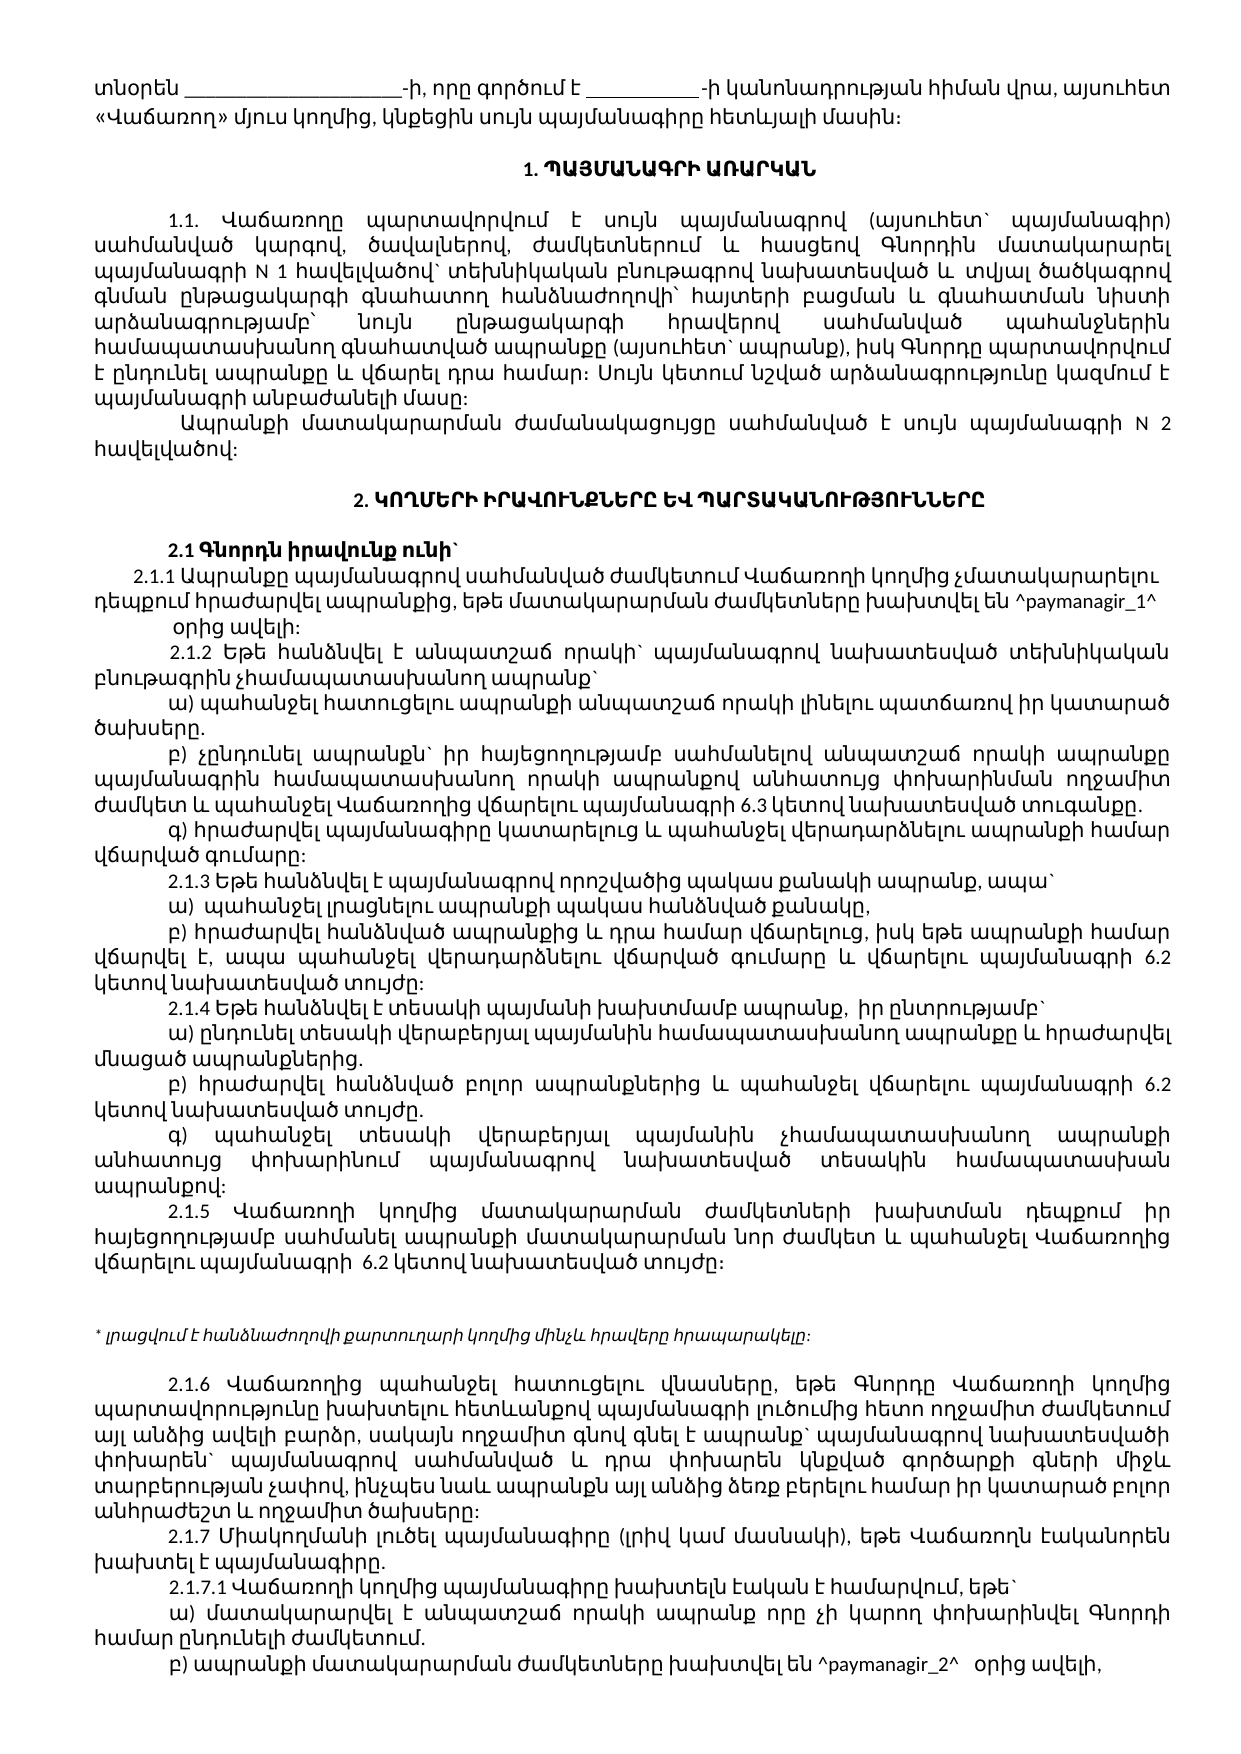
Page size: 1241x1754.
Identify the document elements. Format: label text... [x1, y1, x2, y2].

text * լրացվում է հանձնաժողովի քարտուղարի կողմից մինչև հրավերը հրապարակելը: [94, 1326, 1171, 1346]
text 2.1.7.1 Վաճառողի կողմից պայմանագիրը խախտելն էական է համարվում, եթե` [94, 1574, 1171, 1600]
text 2.1.3 Եթե հանձնվել է պայմանագրով որոշվածից պակաս քանակի ապրանք, ապա` [94, 868, 1171, 893]
text 2.1.4 Եթե հանձնվել է տեսակի պայմանի խախտմամբ ապրանք, իր ընտրությամբ` [94, 995, 1171, 1021]
text բ) չընդունել ապրանքն` իր հայեցողությամբ սահմանելով անպատշաճ որակի ապրանքը պայմանագրին համապատասխանող որակի ապրանքով անհատույց փոխարինման ողջամիտ ժամկետ և պահանջել Վաճառողից վճարելու պայմանագրի 6.3 կետով նախատեսված տուգանքը. [94, 741, 1171, 817]
text գ) պահանջել տեսակի վերաբերյալ պայմանին չհամապատասխանող ապրանքի անհատույց փոխարինում պայմանագրով նախատեսված տեսակին համապատասխան ապրանքով: [94, 1122, 1171, 1198]
text բ) հրաժարվել հանձնված բոլոր ապրանքներից և պահանջել վճարելու պայմանագրի 6.2 կետով նախատեսված տույժը. [94, 1071, 1171, 1122]
text Ապրանքի մատակարարման ժամանակացույցը սահմանված է սույն պայմանագրի N 2 հավելվածով: [94, 411, 1171, 461]
text բ) ապրանքի մատակարարման ժամկետները խախտվել են ^paymanagir_2^ օրից ավելի, [94, 1651, 1171, 1676]
text 2.1.7 Միակողմանի լուծել պայմանագիրը (լրիվ կամ մասնակի), եթե Վաճառողն էականորեն խախտել է պայմանագիրը. [94, 1524, 1171, 1574]
text բ) հրաժարվել հանձնված ապրանքից և դրա համար վճարելուց, իսկ եթե ապրանքի համար վճարվել է, ապա պահանջել վերադարձնելու վճարված գումարը և վճարելու պայմանագրի 6.2 կետով նախատեսված տույժը: [94, 919, 1171, 995]
text 2.1.5 Վաճառողի կողմից մատակարարման ժամկետների խախտման դեպքում իր հայեցողությամբ սահմանել ապրանքի մատակարարման նոր ժամկետ և պահանջել Վաճառողից վճարելու պայմանագրի 6.2 կետով նախատեսված տույժը։ [94, 1198, 1171, 1275]
text օրից ավելի: [94, 614, 1171, 639]
text 1. ՊԱՅՄԱՆԱԳՐԻ ԱՌԱՐԿԱՆ [94, 156, 1171, 182]
text ա) պահանջել լրացնելու ապրանքի պակաս հանձնված քանակը, [94, 893, 1171, 919]
text 2.1.1 Ապրանքը պայմանագրով սահմանված ժամկետում Վաճառողի կողմից չմատակարարելու դեպքում հրաժարվել ապրանքից, եթե մատակարարման ժամկետները խախտվել են ^paymanagir_1^ [94, 563, 1171, 614]
text ա) ընդունել տեսակի վերաբերյալ պայմանին համապատասխանող ապրանքը և հրաժարվել մնացած ապրանքներից. [94, 1021, 1171, 1071]
text ա) մատակարարվել է անպատշաճ որակի ապրանք որը չի կարող փոխարինվել Գնորդի համար ընդունելի ժամկետում. [94, 1600, 1171, 1651]
text 2.1 Գնորդն իրավունք ունի` [94, 538, 1171, 563]
text գ) հրաժարվել պայմանագիրը կատարելուց և պահանջել վերադարձնելու ապրանքի համար վճարված գումարը: [94, 817, 1171, 868]
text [94, 75, 1171, 131]
text 2.1.2 Եթե հանձնվել է անպատշաճ որակի` պայմանագրով նախատեսված տեխնիկական բնութագրին չհամապատասխանող ապրանք` [94, 639, 1171, 690]
text 2. ԿՈՂՄԵՐԻ ԻՐԱՎՈՒՆՔՆԵՐԸ ԵՎ ՊԱՐՏԱԿԱՆՈՒԹՅՈՒՆՆԵՐԸ [94, 487, 1171, 512]
text ա) պահանջել հատուցելու ապրանքի անպատշաճ որակի լինելու պատճառով իր կատարած ծախսերը. [94, 690, 1171, 741]
text 2.1.6 Վաճառողից պահանջել հատուցելու վնասները, եթե Գնորդը Վաճառողի կողմից պարտավորությունը խախտելու հետևանքով պայմանագրի լուծումից հետո ողջամիտ ժամկետում այլ անձից ավելի բարձր, սակայն ողջամիտ գնով գնել է ապրանք` պայմանագրով նախատեսվածի փոխարեն` պայմանագրով սահմանված և դրա փոխարեն կնքված գործարքի գների միջև տարբերության չափով, ինչպես նաև ապրանքն այլ անձից ձեռք բերելու համար իր կատարած բոլոր անհրաժեշտ և ողջամիտ ծախսերը: [94, 1371, 1171, 1524]
text 1.1. Վաճառողը պարտավորվում է սույն պայմանագրով (այսուհետ` պայմանագիր) սահմանված կարգով, ծավալներով, ժամկետներում և հասցեով Գնորդին մատակարարել պայմանագրի N 1 հավելվածով` տեխնիկական բնութագրով նախատեսված և տվյալ ծածկագրով գնման ընթացակարգի գնահատող հանձնաժողովի՝ հայտերի բացման և գնահատման նիստի արձանագրությամբ՝ նույն ընթացակարգի հրավերով սահմանված պահանջներին համապատասխանող գնահատված ապրանքը (այսուհետ` ապրանք), իսկ Գնորդը պարտավորվում է ընդունել ապրանքը և վճարել դրա համար։ Սույն կետում նշված արձանագրությունը կազմում է պայմանագրի անբաժանելի մասը: [94, 207, 1171, 411]
